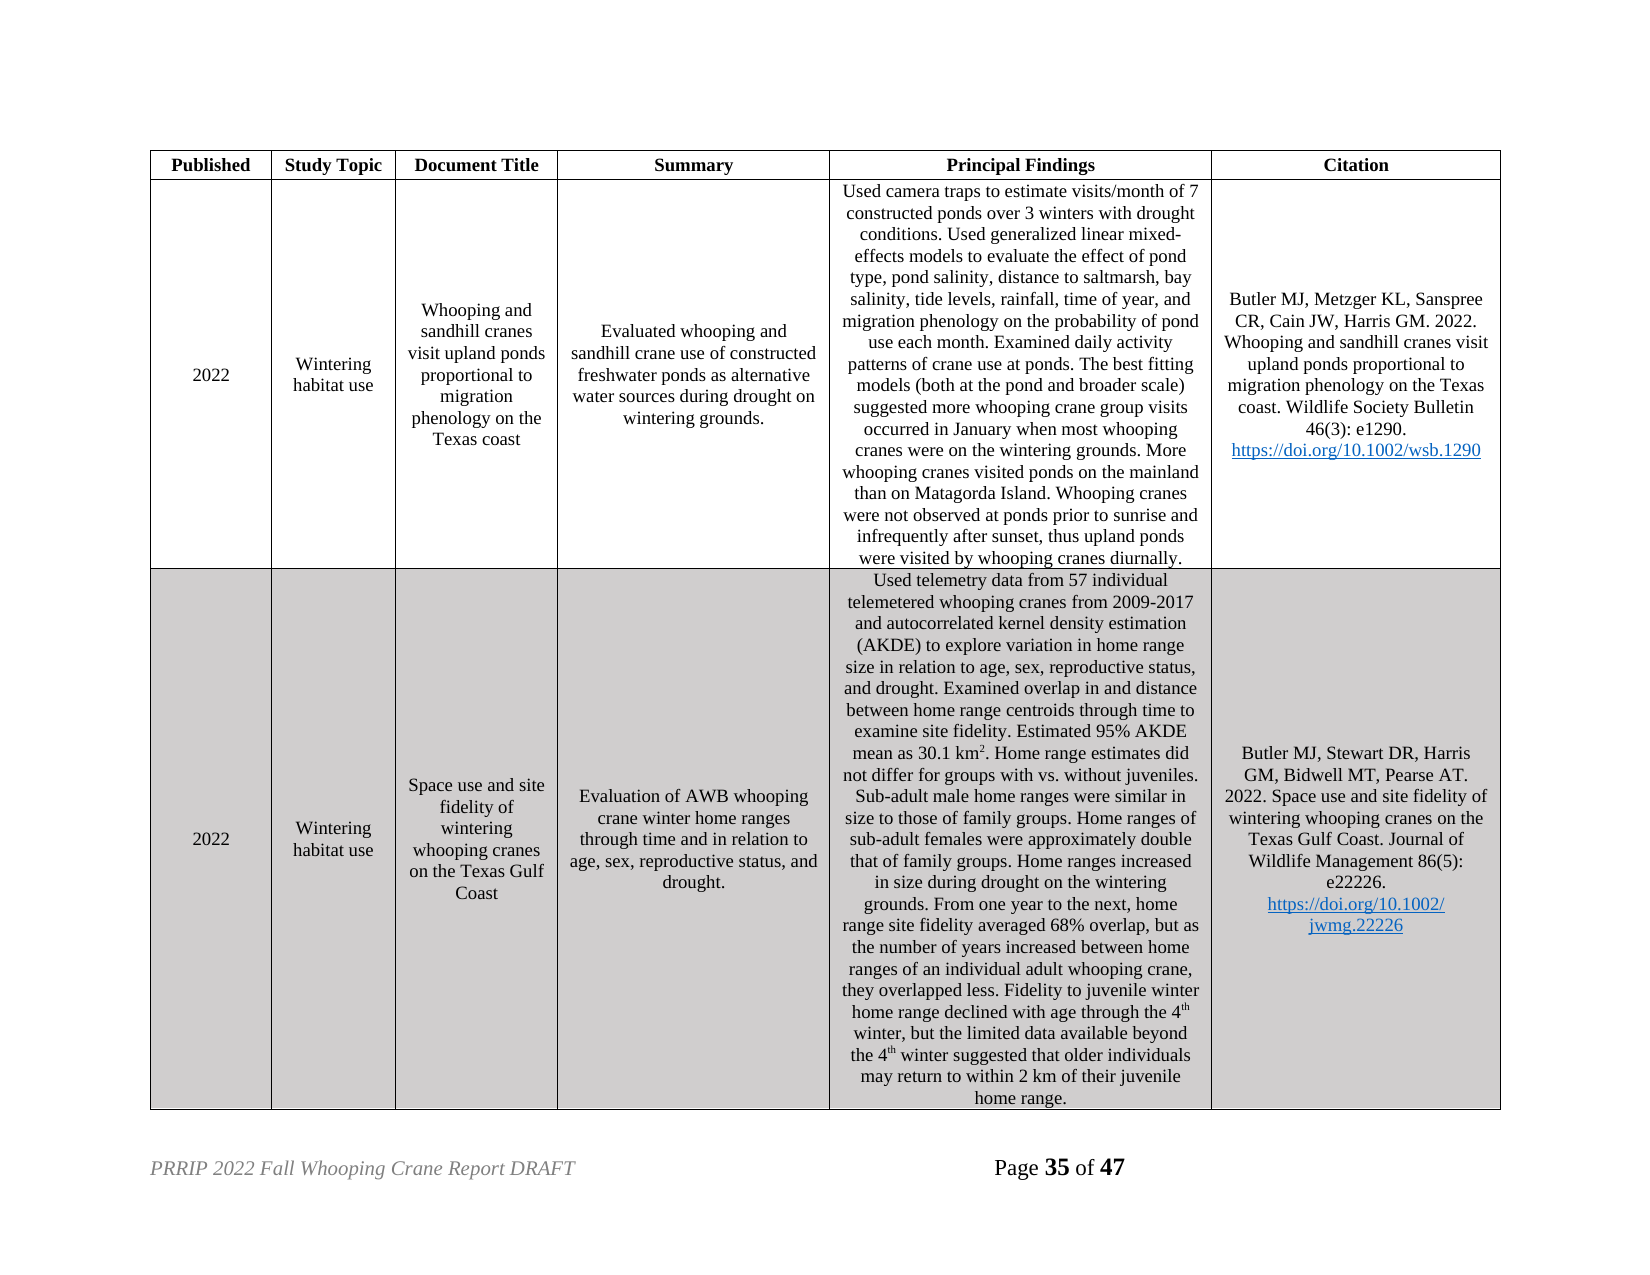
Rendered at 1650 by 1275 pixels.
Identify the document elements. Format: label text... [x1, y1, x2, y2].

table_header Principal Findings [830, 151, 1211, 179]
table_cell Wintering habitat use [272, 180, 395, 568]
table_header Document Title [396, 151, 557, 179]
table_header Published [151, 151, 271, 179]
table_cell Space use and site fidelity of wintering whooping cranes on the Texas Gulf Coast [396, 569, 557, 1108]
table_cell 2022 [151, 569, 271, 1108]
table_cell Used camera traps to estimate visits/month of 7 constructed ponds over 3 winters with drought conditions. Used generalized linear mixed-effects models to evaluate the effect of pond type, pond salinity, distance to saltmarsh, bay salinity, tide levels, rainfall, time of year, and migration phenology on the probability of pond use each month. Examined daily activity patterns of crane use at ponds. The best fitting models (both at the pond and broader scale) suggested more whooping crane group visits occurred in January when most whooping cranes were on the wintering grounds. More whooping cranes visited ponds on the mainland than on Matagorda Island. Whooping cranes were not observed at ponds prior to sunrise and infrequently after sunset, thus upland ponds were visited by whooping cranes diurnally. [830, 180, 1211, 568]
table_cell Butler MJ, Stewart DR, Harris GM, Bidwell MT, Pearse AT. 2022. Space use and site fidelity of wintering whooping cranes on the Texas Gulf Coast. Journal of Wildlife Management 86(5): e22226. https://doi.org/10.1002/jwmg.22226 [1212, 569, 1500, 1108]
table_header Summary [558, 151, 829, 179]
table_cell Used telemetry data from 57 individual telemetered whooping cranes from 2009-2017 and autocorrelated kernel density estimation (AKDE) to explore variation in home range size in relation to age, sex, reproductive status, and drought. Examined overlap in and distance between home range centroids through time to examine site fidelity. Estimated 95% AKDE mean as 30.1 km2. Home range estimates did not differ for groups with vs. without juveniles. Sub-adult male home ranges were similar in size to those of family groups. Home ranges of sub-adult females were approximately double that of family groups. Home ranges increased in size during drought on the wintering grounds. From one year to the next, home range site fidelity averaged 68% overlap, but as the number of years increased between home ranges of an individual adult whooping crane, they overlapped less. Fidelity to juvenile winter home range declined with age through the 4th winter, but the limited data available beyond the 4th winter suggested that older individuals may return to within 2 km of their juvenile home range. [830, 569, 1211, 1108]
table_cell Wintering habitat use [272, 569, 395, 1108]
table_cell Evaluation of AWB whooping crane winter home ranges through time and in relation to age, sex, reproductive status, and drought. [558, 569, 829, 1108]
table_cell Evaluated whooping and sandhill crane use of constructed freshwater ponds as alternative water sources during drought on wintering grounds. [558, 180, 829, 568]
table_cell Whooping and sandhill cranes visit upland ponds proportional to migration phenology on the Texas coast [396, 180, 557, 568]
table_header Citation [1212, 151, 1500, 179]
table_header Study Topic [272, 151, 395, 179]
table_cell 2022 [151, 180, 271, 568]
table_cell Butler MJ, Metzger KL, Sanspree CR, Cain JW, Harris GM. 2022. Whooping and sandhill cranes visit upland ponds proportional to migration phenology on the Texas coast. Wildlife Society Bulletin 46(3): e1290. https://doi.org/10.1002/wsb.1290 [1212, 180, 1500, 568]
